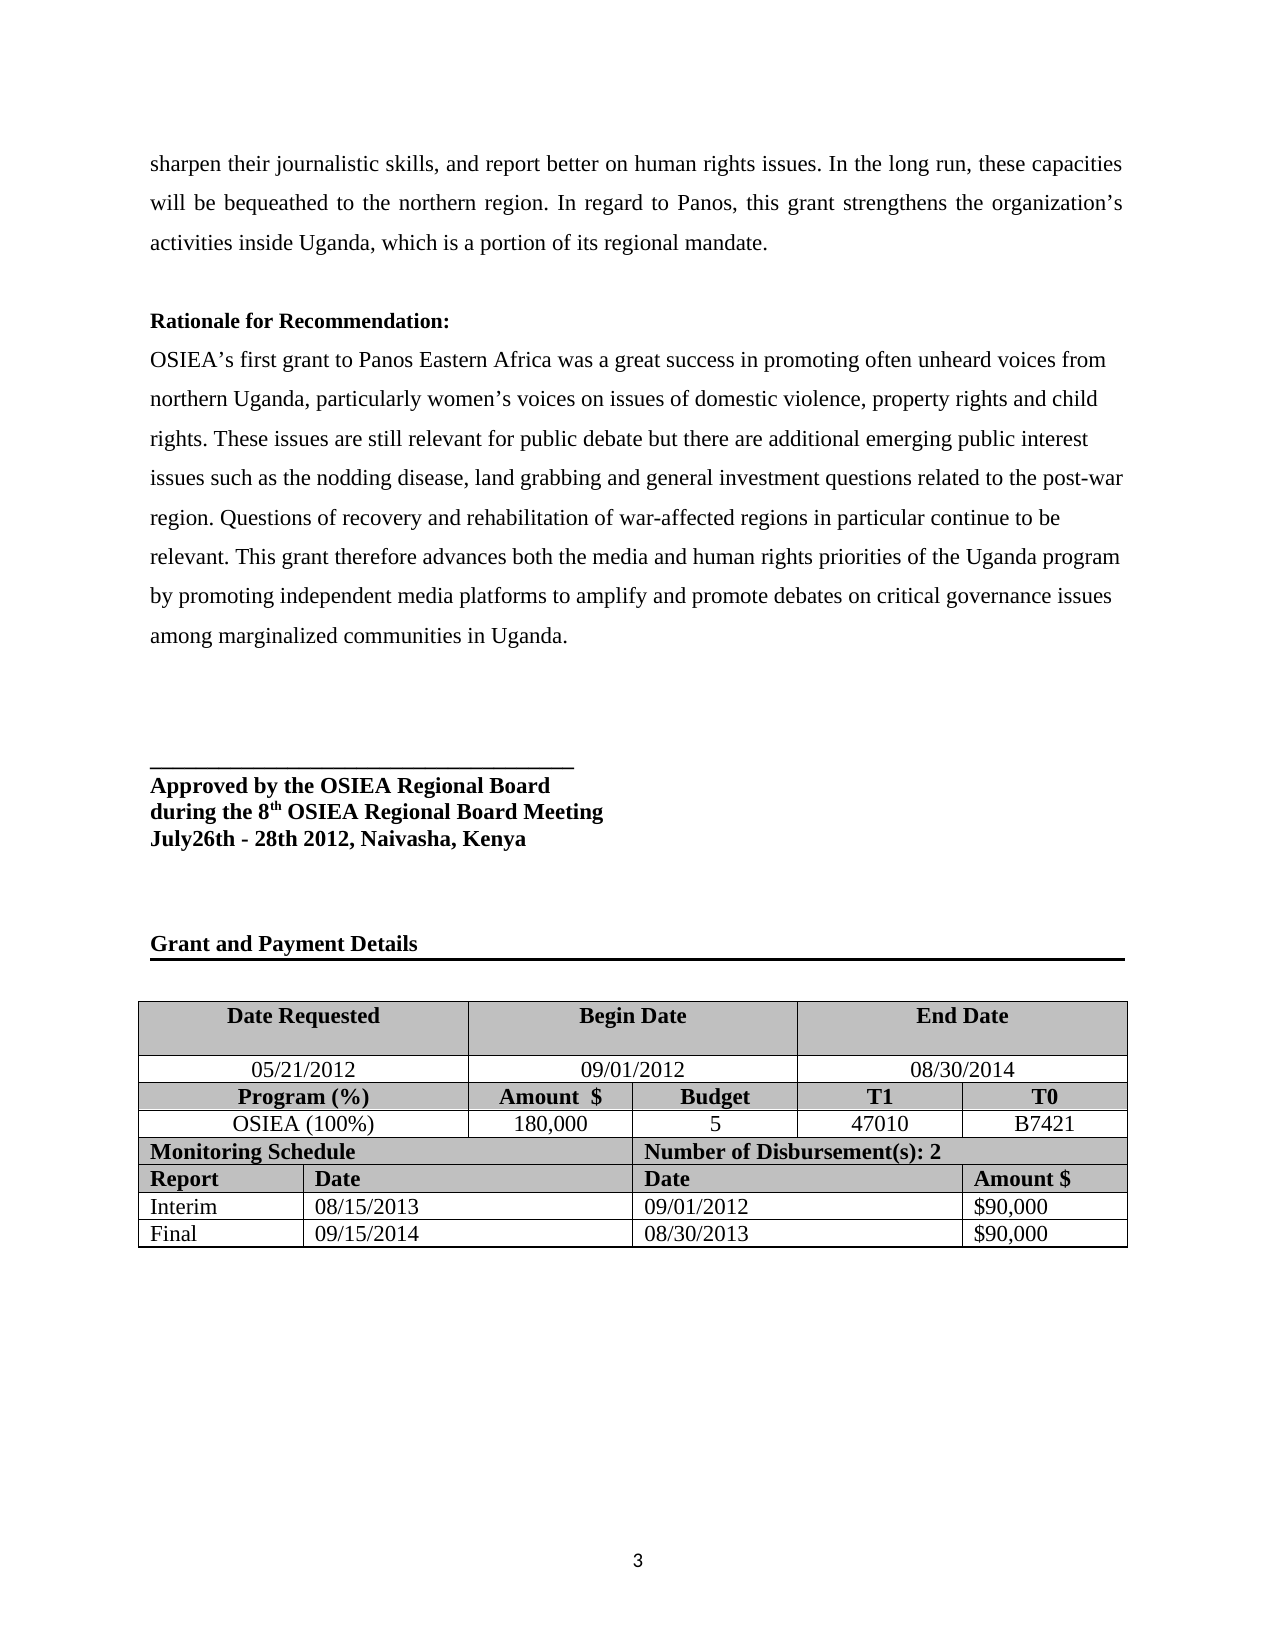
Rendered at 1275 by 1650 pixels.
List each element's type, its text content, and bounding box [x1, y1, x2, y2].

text during the 8th OSIEA Regional Board Meeting [150, 798, 1125, 824]
table_header Begin Date [469, 1002, 797, 1055]
table_cell $90,000 [963, 1220, 1127, 1246]
table_cell B7421 [963, 1111, 1127, 1137]
table_cell 180,000 [469, 1111, 632, 1137]
table_cell $90,000 [963, 1193, 1127, 1219]
table_cell Budget [633, 1083, 797, 1109]
table_cell 08/15/2013 [304, 1193, 632, 1219]
table_header End Date [798, 1002, 1127, 1055]
table_cell 47010 [798, 1111, 962, 1137]
table_cell T0 [963, 1083, 1127, 1109]
table_cell Monitoring Schedule [139, 1138, 632, 1164]
table_cell Number of Disbursement(s): 2 [633, 1138, 1127, 1164]
table_cell 09/01/2012 [633, 1193, 962, 1219]
table_cell 08/30/2014 [798, 1056, 1127, 1082]
table_cell Interim [139, 1193, 303, 1219]
table_cell Date [633, 1165, 962, 1192]
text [150, 150, 1125, 255]
table_header Date Requested [139, 1002, 468, 1055]
text July26th - 28th 2012, Naivasha, Kenya [150, 824, 1125, 851]
table_cell Program (%) [139, 1083, 468, 1109]
table_cell Report [139, 1165, 303, 1192]
table_cell 5 [633, 1111, 797, 1137]
table_cell OSIEA (100%) [139, 1111, 468, 1137]
table_cell 09/01/2012 [469, 1056, 797, 1082]
text _____________________________________ [150, 746, 1125, 772]
text OSIEA’s first grant to Panos Eastern Africa was a great success in promoting often unheard voices from northern Uganda, particularly women’s voices on issues of domestic violence, property rights and child rights. These issues are still relevant for public debate but there are additional emerging public interest issues such as the nodding disease, land grabbing and general investment questions related to the post-war region. Questions of recovery and rehabilitation of war-affected regions in particular continue to be relevant. This grant therefore advances both the media and human rights priorities of the Uganda program by promoting independent media platforms to amplify and promote debates on critical governance issues among marginalized communities in Uganda. [150, 346, 1125, 648]
table_cell 08/30/2013 [633, 1220, 962, 1246]
table_cell Amount $ [963, 1165, 1127, 1192]
table_cell T1 [798, 1083, 962, 1109]
text Grant and Payment Details [150, 930, 1125, 958]
table_cell 05/21/2012 [139, 1056, 468, 1082]
text Approved by the OSIEA Regional Board [150, 772, 1125, 798]
table_cell Final [139, 1220, 303, 1246]
table_cell Date [304, 1165, 632, 1192]
text Rationale for Recommendation: [150, 308, 1125, 333]
table_cell 09/15/2014 [304, 1220, 632, 1246]
table_cell Amount $ [469, 1083, 632, 1109]
